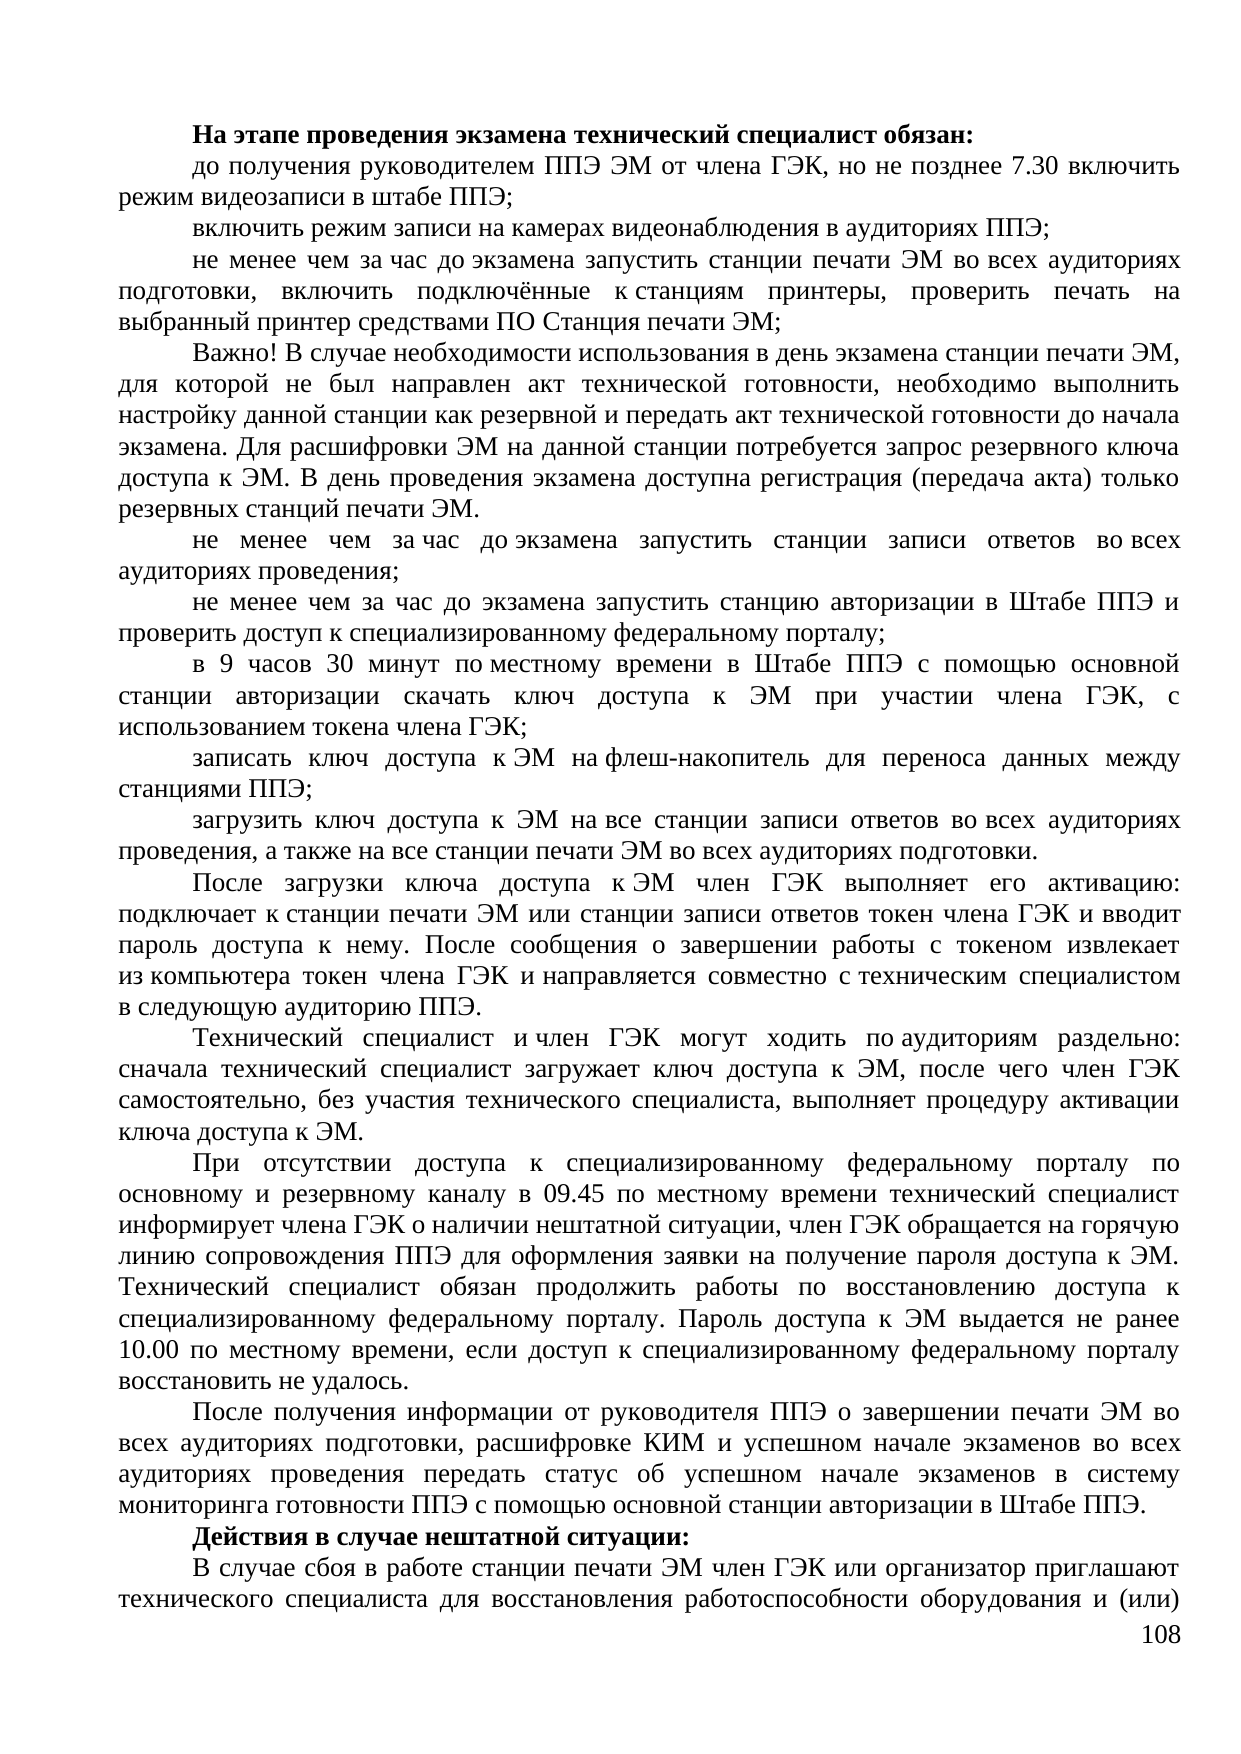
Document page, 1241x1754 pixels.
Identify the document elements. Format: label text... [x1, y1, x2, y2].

text После загрузки ключа доступа к ЭМ член ГЭК выполняет его активацию: подключает к станции печати ЭМ или станции записи ответов токен члена ГЭК и вводит пароль доступа к нему. После сообщения о завершении работы с токеном извлекает из компьютера токен члена ГЭК и направляется совместно с техническим специалистом в следующую аудиторию ППЭ. [118, 866, 1181, 1021]
text После получения информации от руководителя ППЭ о завершении печати ЭМ во всех аудиториях подготовки, расшифровке КИМ и успешном начале экзаменов во всех аудиториях проведения передать статус об успешном начале экзаменов в систему мониторинга готовности ППЭ с помощью основной станции авторизации в Штабе ППЭ. [118, 1395, 1181, 1520]
text включить режим записи на камерах видеонаблюдения в аудиториях ППЭ; [118, 212, 1181, 243]
text Технический специалист и член ГЭК могут ходить по аудиториям раздельно: сначала технический специалист загружает ключ доступа к ЭМ, после чего член ГЭК самостоятельно, без участия технического специалиста, выполняет процедуру активации ключа доступа к ЭМ. [118, 1021, 1181, 1146]
text загрузить ключ доступа к ЭМ на все станции записи ответов во всех аудиториях проведения, а также на все станции печати ЭМ во всех аудиториях подготовки. [118, 803, 1181, 866]
text записать ключ доступа к ЭМ на флеш-накопитель для переноса данных между станциями ППЭ; [118, 741, 1181, 803]
text не менее чем за час до экзамена запустить станции печати ЭМ во всех аудиториях подготовки, включить подключённые к станциям принтеры, проверить печать на выбранный принтер средствами ПО Станция печати ЭМ; [118, 243, 1181, 336]
text в 9 часов 30 минут по местному времени в Штабе ППЭ с помощью основной станции авторизации скачать ключ доступа к ЭМ при участии члена ГЭК, с использованием токена члена ГЭК; [118, 648, 1181, 741]
text не менее чем за час до экзамена запустить станцию авторизации в Штабе ППЭ и проверить доступ к специализированному федеральному порталу; [118, 585, 1181, 648]
text Важно! В случае необходимости использования в день экзамена станции печати ЭМ, для которой не был направлен акт технической готовности, необходимо выполнить настройку данной станции как резервной и передать акт технической готовности до начала экзамена. Для расшифровки ЭМ на данной станции потребуется запрос резервного ключа доступа к ЭМ. В день проведения экзамена доступна регистрация (передача акта) только резервных станций печати ЭМ. [118, 336, 1181, 523]
text до получения руководителем ППЭ ЭМ от члена ГЭК, но не позднее 7.30 включить режим видеозаписи в штабе ППЭ; [118, 149, 1181, 212]
text Действия в случае нештатной ситуации: [118, 1520, 1181, 1551]
text не менее чем за час до экзамена запустить станции записи ответов во всех аудиториях проведения; [118, 523, 1181, 585]
text При отсутствии доступа к специализированному федеральному порталу по основному и резервному каналу в 09.45 по местному времени технический специалист информирует члена ГЭК о наличии нештатной ситуации, член ГЭК обращается на горячую линию сопровождения ППЭ для оформления заявки на получение пароля доступа к ЭМ. Технический специалист обязан продолжить работы по восстановлению доступа к специализированному федеральному порталу. Пароль доступа к ЭМ выдается не ранее 10.00 по местному времени, если доступ к специализированному федеральному порталу восстановить не удалось. [118, 1146, 1181, 1395]
text На этапе проведения экзамена технический специалист обязан: [118, 118, 1181, 149]
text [118, 1551, 1181, 1613]
